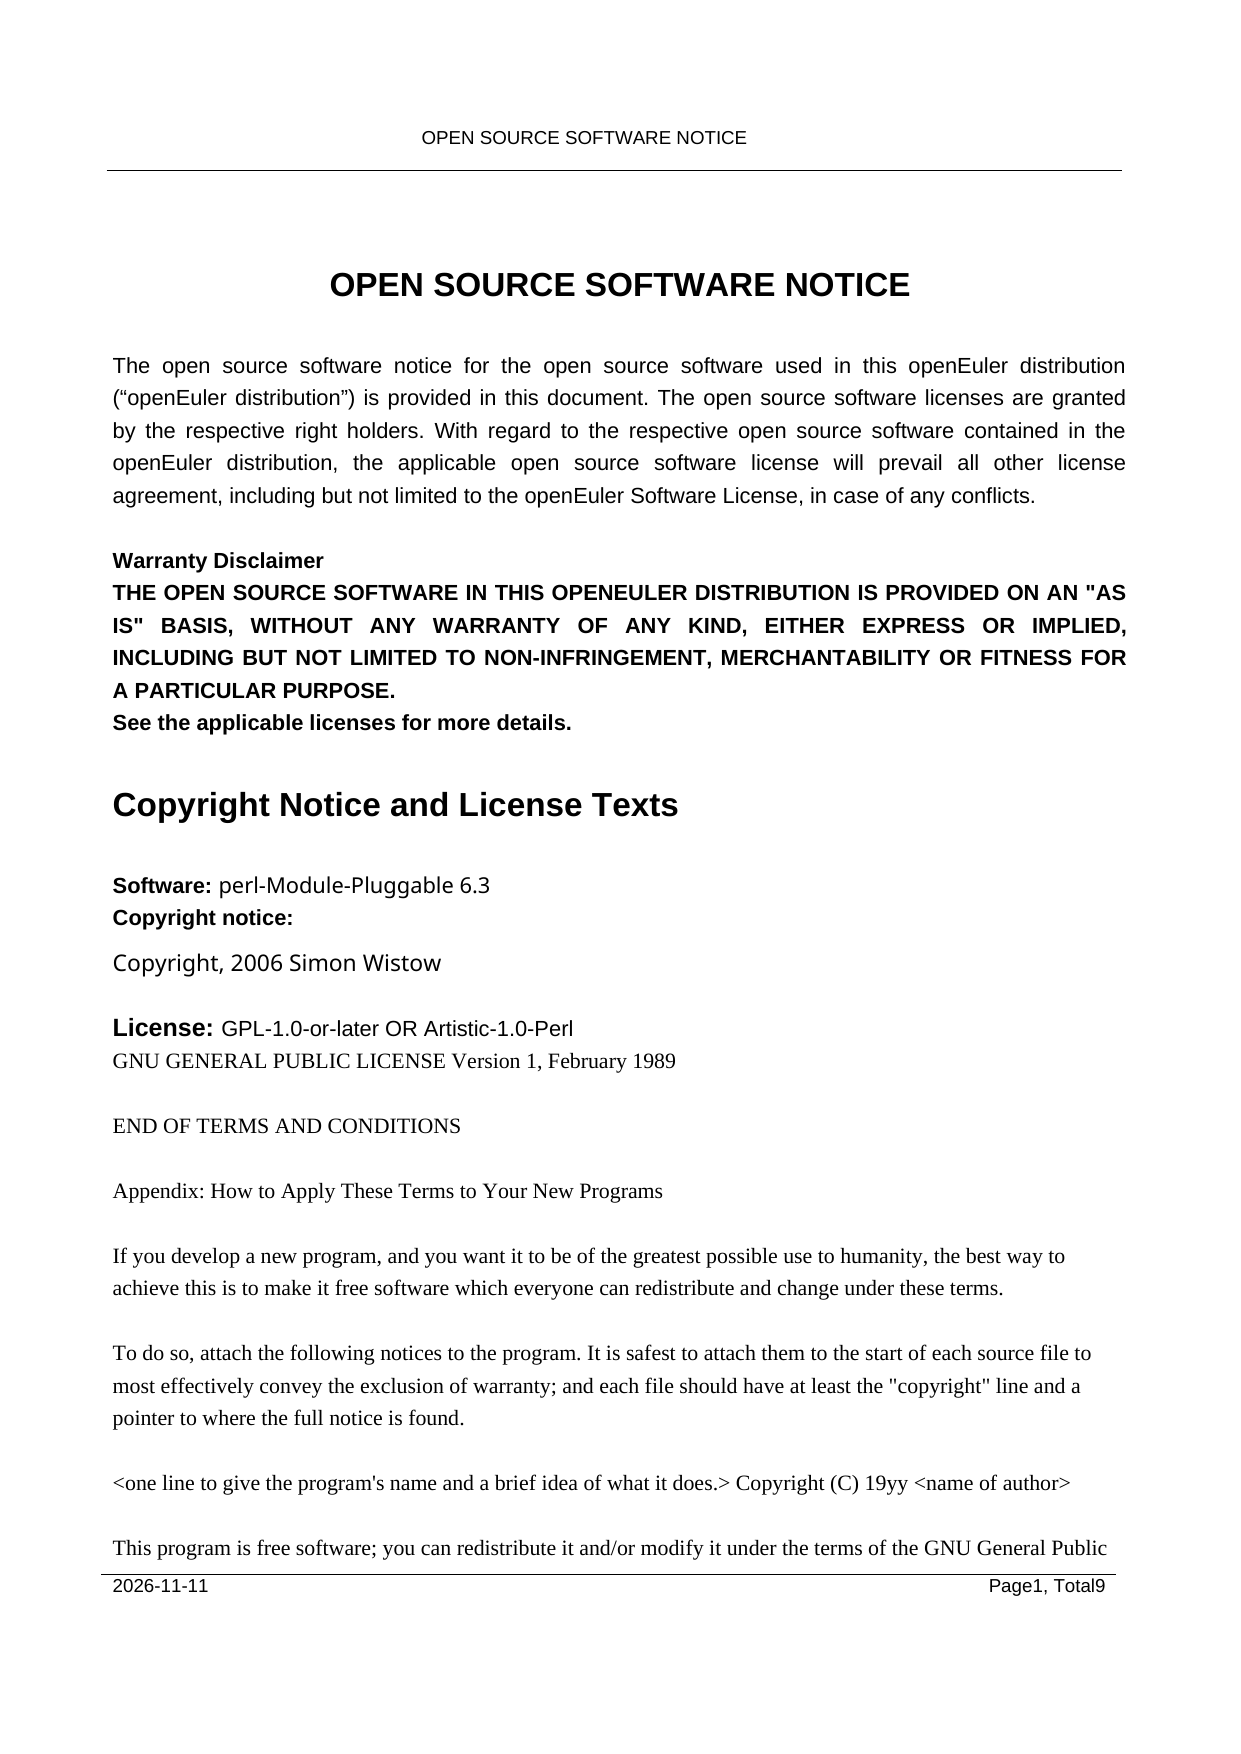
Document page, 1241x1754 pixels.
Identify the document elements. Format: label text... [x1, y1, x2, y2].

text THE OPEN SOURCE SOFTWARE IN THIS OPENEULER DISTRIBUTION IS PROVIDED ON AN "AS IS" BASIS, WITHOUT ANY WARRANTY OF ANY KIND, EITHER EXPRESS OR IMPLIED, INCLUDING BUT NOT LIMITED TO NON-INFRINGEMENT, MERCHANTABILITY OR FITNESS FOR A PARTICULAR PURPOSE. See the applicable licenses for more details. [112, 576, 1128, 739]
text Warranty Disclaimer [112, 544, 1128, 576]
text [112, 1044, 1128, 1564]
text Copyright notice: [112, 901, 1128, 934]
text License: GPL-1.0-or-later OR Artistic-1.0-Perl [112, 1012, 1128, 1044]
text OPEN SOURCE SOFTWARE NOTICE [112, 251, 1128, 316]
text The open source software notice for the open source software used in this openEuler distribution (“openEuler distribution”) is provided in this document. The open source software licenses are granted by the respective right holders. With regard to the respective open source software contained in the openEuler distribution, the applicable open source software license will prevail all other license agreement, including but not limited to the openEuler Software License, in case of any conflicts. [112, 349, 1128, 511]
text Copyright Notice and License Texts [112, 771, 1128, 836]
text Copyright, 2006 Simon Wistow [112, 947, 1128, 1012]
title Software: perl-Module-Pluggable 6.3 [112, 869, 1128, 901]
